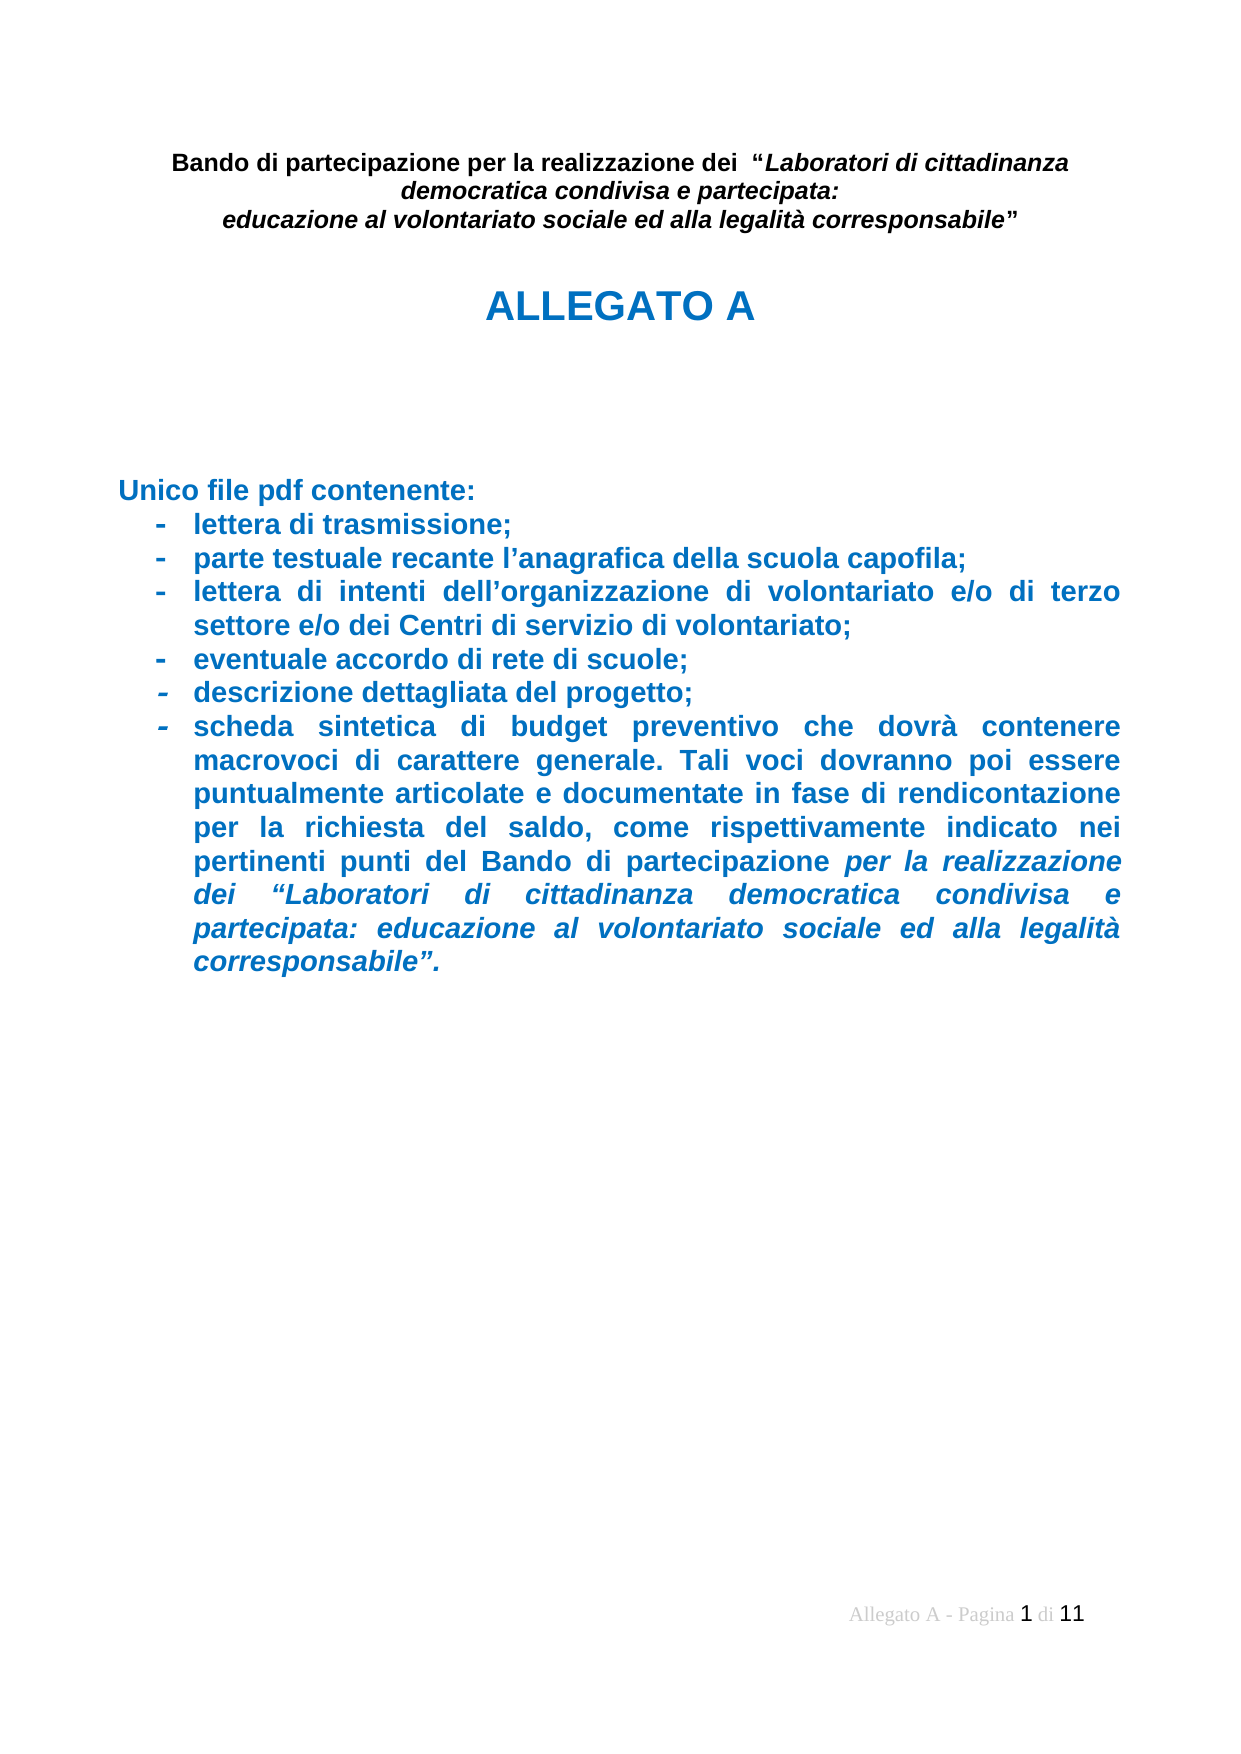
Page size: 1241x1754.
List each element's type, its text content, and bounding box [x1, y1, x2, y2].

text ALLEGATO A [118, 282, 1122, 330]
text educazione al volontariato sociale ed alla legalità corresponsabile” [118, 205, 1122, 234]
list scheda sintetica di budget preventivo che dovrà contenere macrovoci di carattere generale. Tali voci dovranno poi essere puntualmente articolate e documentate in fase di rendicontazione per la richiesta del saldo, come rispettivamente indicato nei pertinenti punti del Bando di partecipazione per la realizzazione dei “Laboratori di cittadinanza democratica condivisa e partecipata: educazione al volontariato sociale ed alla legalità corresponsabile”. [156, 709, 1122, 978]
list lettera di intenti dell’organizzazione di volontariato e/o di terzo settore e/o dei Centri di servizio di volontariato; [156, 574, 1122, 642]
text Unico file pdf contenente: [118, 473, 1122, 507]
text Bando di partecipazione per la realizzazione dei “Laboratori di cittadinanza democratica condivisa e partecipata: [118, 148, 1122, 205]
list eventuale accordo di rete di scuole; [156, 642, 1122, 676]
list parte testuale recante l’anagrafica della scuola capofila; [156, 541, 1122, 574]
list descrizione dettagliata del progetto; [156, 676, 1122, 709]
list lettera di trasmissione; [156, 507, 1122, 541]
